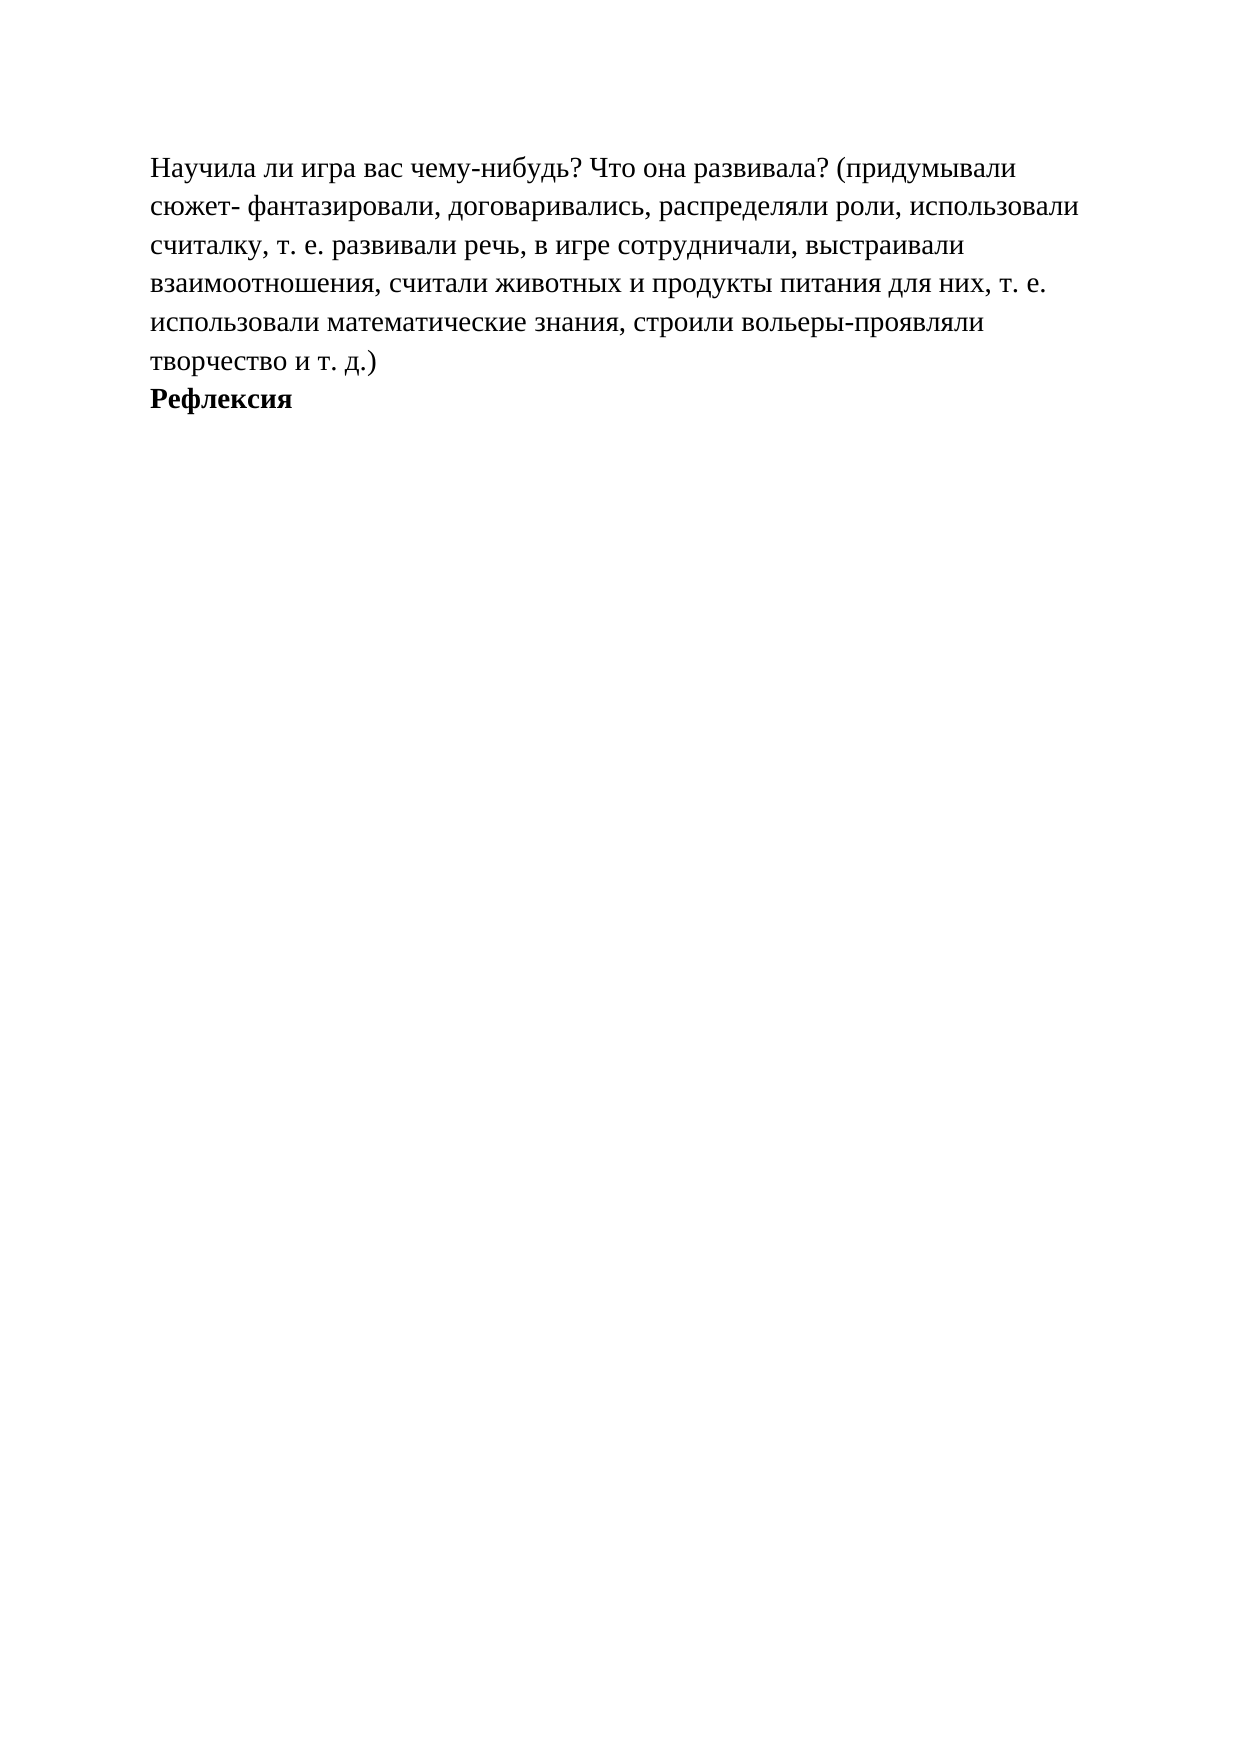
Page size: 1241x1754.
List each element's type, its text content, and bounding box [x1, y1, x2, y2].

text использовали математические знания, строили вольеры-проявляли творчество и т. д.) [150, 304, 1090, 376]
text Рефлексия [150, 381, 1090, 415]
text Научила ли игра вас чему-нибудь? Что она развивала? (придумывали сюжет- фантазировали, договаривались, распределяли роли, использовали считалку, т. е. развивали речь, в игре сотрудничали, выстраивали взаимоотношения, считали животных и продукты питания для них, т. е. [150, 150, 1090, 299]
